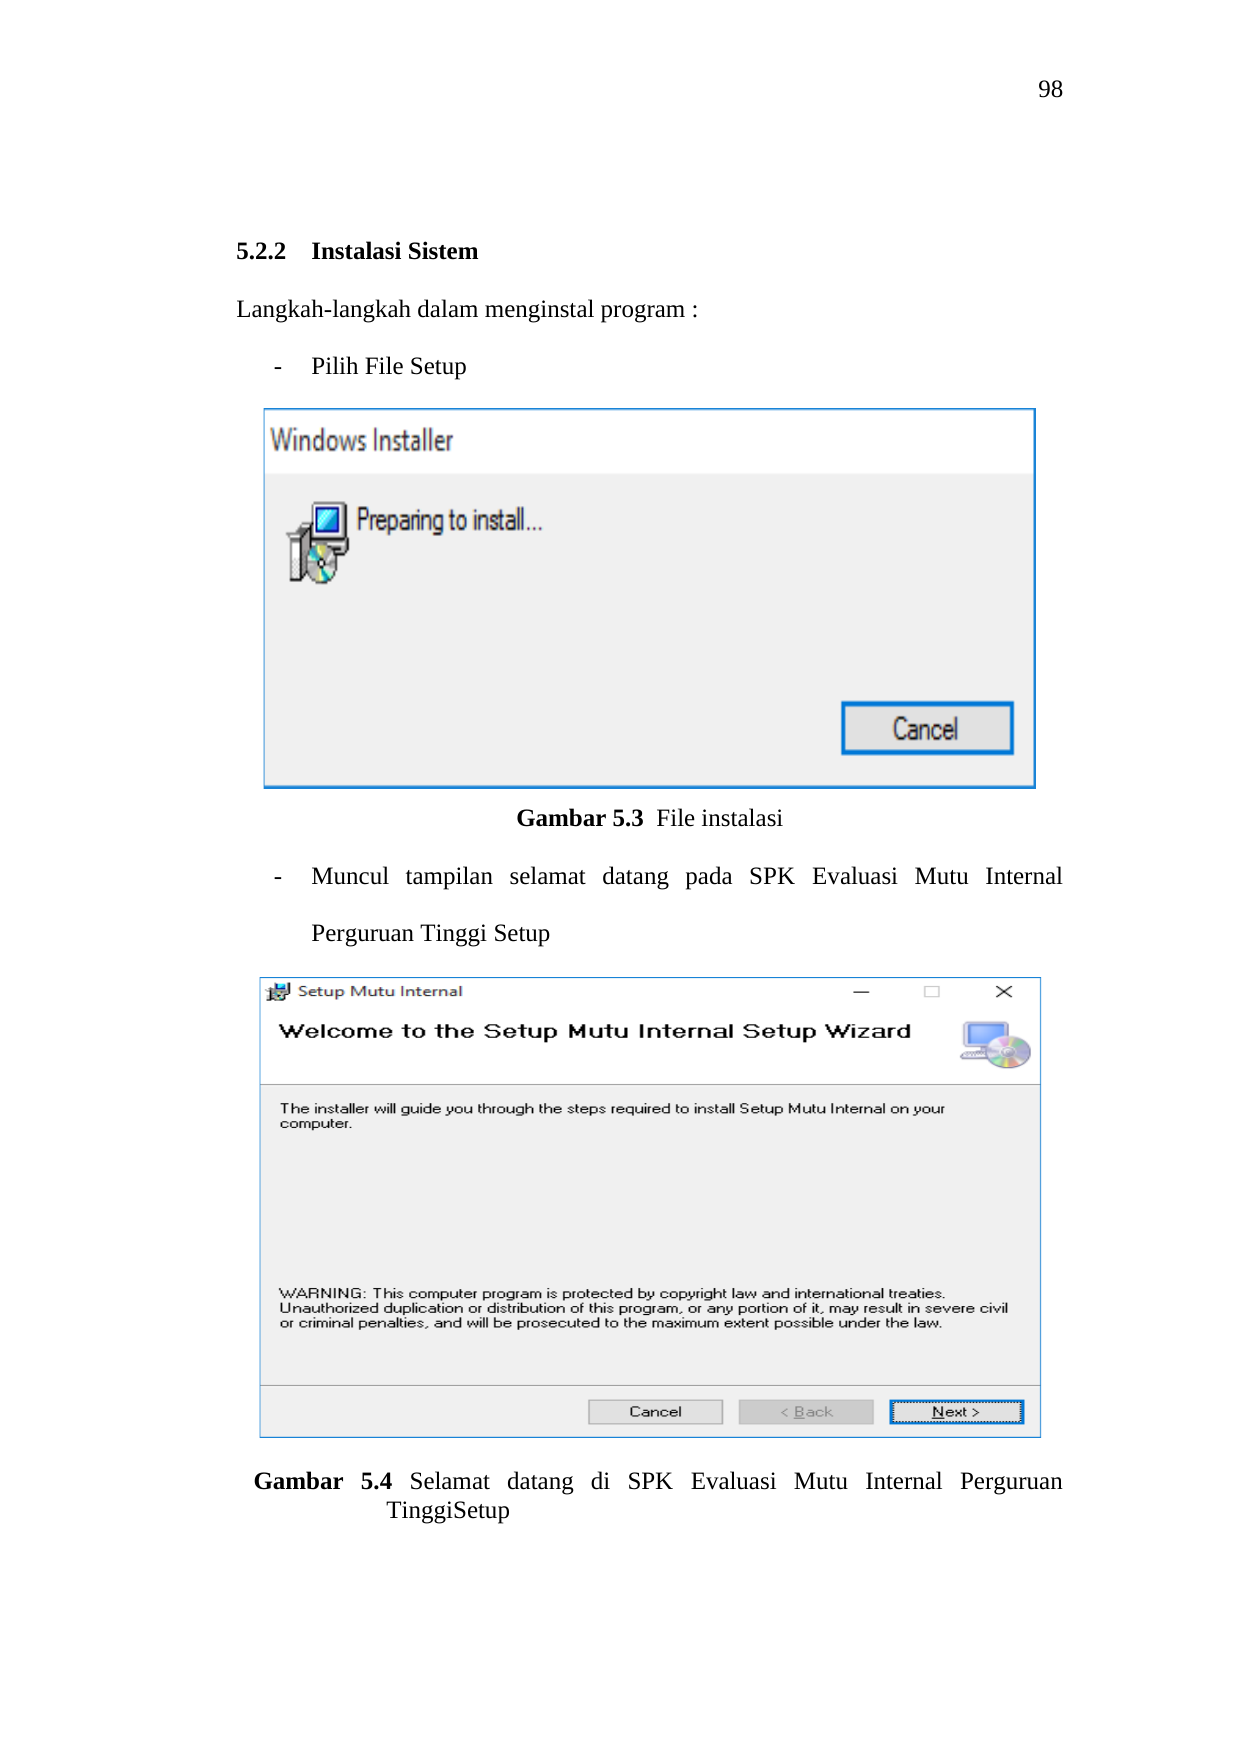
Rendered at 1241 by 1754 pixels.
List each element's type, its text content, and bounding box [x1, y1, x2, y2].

text Langkah-langkah dalam menginstal program : [236, 294, 1063, 322]
list Pilih File Setup [274, 351, 1063, 380]
picture [263, 408, 1036, 789]
list Muncul tampilan selamat datang pada SPK Evaluasi Mutu Internal Perguruan Tinggi Setup [274, 861, 1063, 947]
text Gambar 5.3 File instalasi [236, 803, 1063, 832]
picture [259, 977, 1042, 1438]
text 5.2.2 Instalasi Sistem [236, 236, 1063, 265]
